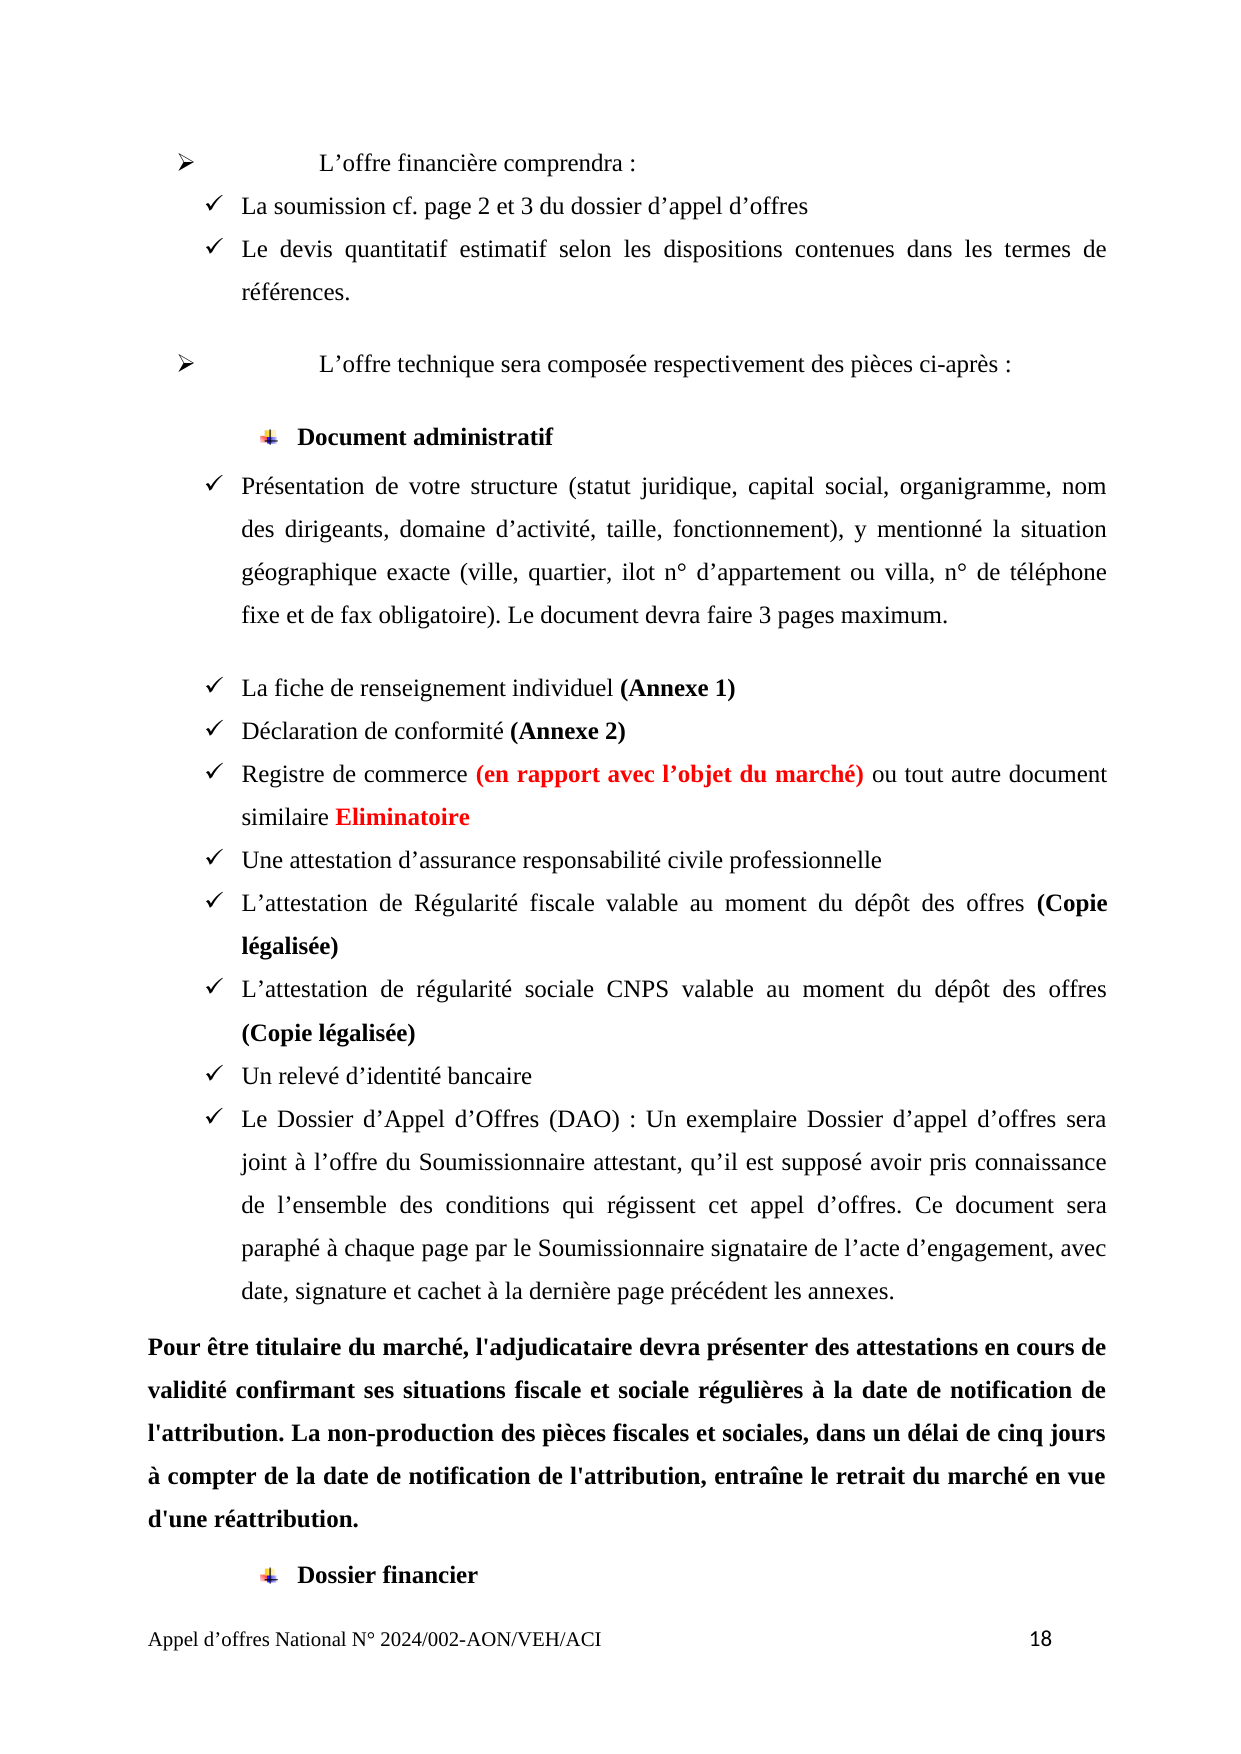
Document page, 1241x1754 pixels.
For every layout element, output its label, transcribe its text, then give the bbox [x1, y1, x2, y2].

list L’offre technique sera composée respectivement des pièces ci-après : [148, 436, 1107, 464]
list Déclaration de conformité (Annexe 2) [204, 831, 1107, 860]
list L’attestation de régularité sociale CNPS valable au moment du dépôt des offres (Copie légalisée) [204, 1207, 1107, 1278]
list Le devis quantitatif estimatif selon les dispositions contenues dans les termes de références. [204, 320, 1107, 392]
list Le Dossier d’Appel d’Offres (DAO) : Un exemplaire Dossier d’appel d’offres sera joint à l’offre du Soumissionnaire attestant, qu’il est supposé avoir pris connaissance de l’ensemble des conditions qui régissent cet appel d’offres. Ce document sera paraphé à chaque page par le Soumissionnaire signataire de l’acte d’engagement, avec date, signature et cachet à la dernière page précédent les annexes. [204, 1394, 1107, 1596]
list Document administratif [260, 508, 1107, 537]
list La fiche de renseignement individuel (Annexe 1) [204, 759, 1107, 788]
list Registre de commerce (en rapport avec l’objet du marché) ou tout autre document similaire Eliminatoire [204, 903, 1107, 975]
list L’offre financière comprendra : [148, 234, 1107, 263]
picture [260, 514, 278, 532]
list Un relevé d’identité bancaire [204, 1322, 1107, 1351]
text Les offres doivent être fournies dans des enveloppes distinctes et en 06 exemplaires (01 original + 05 copies). [148, 148, 1107, 219]
list Présentation de votre structure (statut juridique, capital social, organigramme, nom des dirigeants, domaine d’activité, taille, fonctionnement), y mentionné la situation géographique exacte (ville, quartier, ilot n° d’appartement ou villa, n° de téléphone fixe et de fax obligatoire). Le document devra faire 3 pages maximum. [204, 557, 1107, 715]
list Une attestation d’assurance responsabilité civile professionnelle [204, 1019, 1107, 1048]
list L’attestation de Régularité fiscale valable au moment du dépôt des offres (Copie légalisée) [204, 1091, 1107, 1163]
list La soumission cf. page 2 et 3 du dossier d’appel d’offres [204, 277, 1107, 306]
